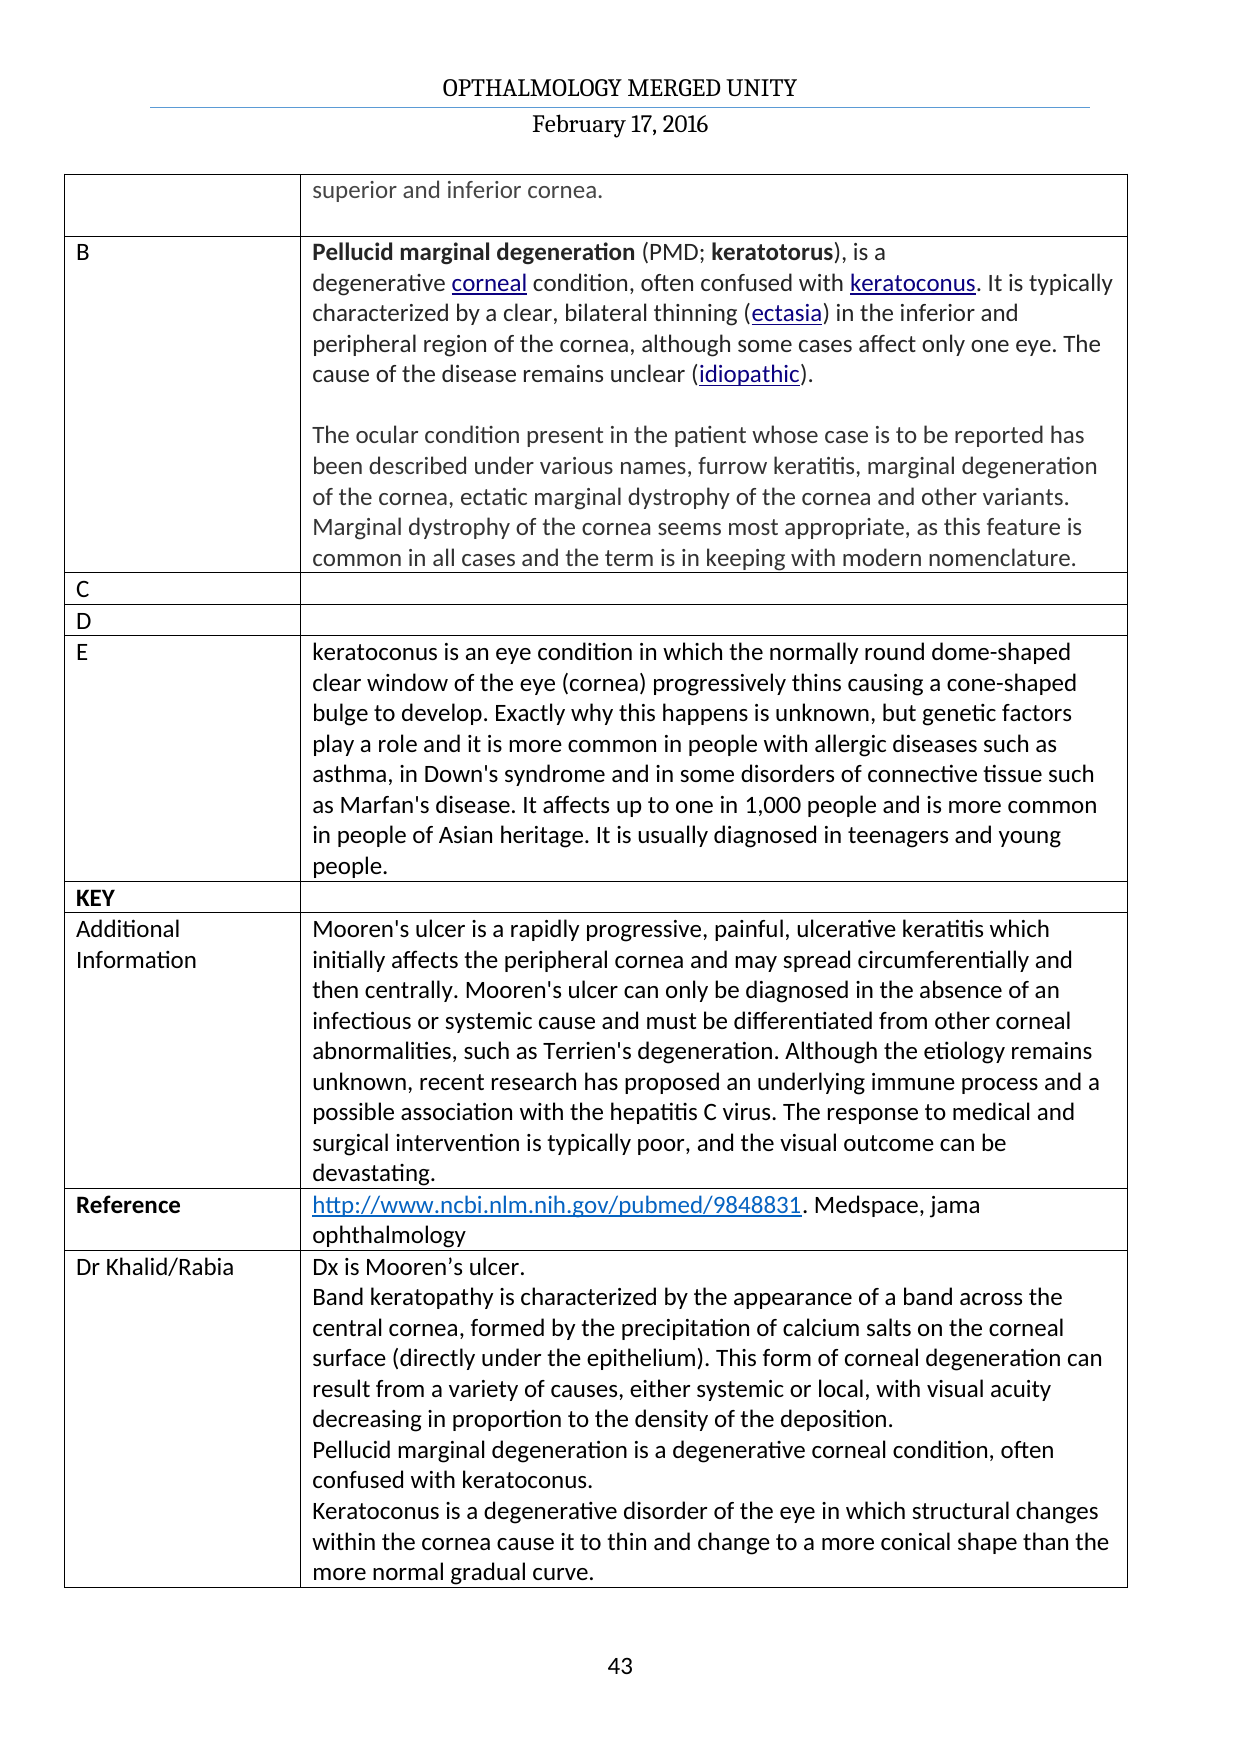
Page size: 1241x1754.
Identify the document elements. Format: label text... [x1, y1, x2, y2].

table_cell Mooren's ulcer is a rapidly progressive, painful, ulcerative keratitis which initially affects the peripheral cornea and may spread circumferentially and then centrally. Mooren's ulcer can only be diagnosed in the absence of an infectious or systemic cause and must be differentiated from other corneal abnormalities, such as Terrien's degeneration. Although the etiology remains unknown, recent research has proposed an underlying immune process and a possible association with the hepatitis C virus. The response to medical and surgical intervention is typically poor, and the visual outcome can be devastating. [301, 913, 1127, 1188]
table_cell [301, 573, 1127, 604]
table_cell D [65, 605, 300, 635]
table_cell Additional Information [65, 913, 300, 1188]
table_cell A [65, 175, 300, 236]
table_cell [301, 882, 1127, 912]
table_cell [301, 1251, 1127, 1587]
table_cell [301, 605, 1127, 635]
table_cell keratoconus is an eye condition in which the normally round dome-shaped clear window of the eye (cornea) progressively thins causing a cone-shaped bulge to develop. Exactly why this happens is unknown, but genetic factors play a role and it is more common in people with allergic diseases such as asthma, in Down's syndrome and in some disorders of connective tissue such as Marfan's disease. It affects up to one in 1,000 people and is more common in people of Asian heritage. It is usually diagnosed in teenagers and young people. [301, 636, 1127, 881]
table_cell E [65, 636, 300, 881]
table_cell B [65, 237, 300, 572]
table_cell C [65, 573, 300, 604]
table_cell Reference [65, 1189, 300, 1250]
table_cell KEY [65, 882, 300, 912]
table_cell Pellucid marginal degeneration (PMD; keratotorus), is a degenerative corneal condition, often confused with keratoconus. It is typically characterized by a clear, bilateral thinning (ectasia) in the inferior and peripheral region of the cornea, although some cases affect only one eye. The cause of the disease remains unclear (idiopathic). The ocular condition present in the patient whose case is to be reported has been described under various names, furrow keratitis, marginal degeneration of the cornea, ectatic marginal dystrophy of the cornea and other variants. Marginal dystrophy of the cornea seems most appropriate, as this feature is common in all cases and the term is in keeping with modern nomenclature. [301, 237, 1127, 572]
table_cell Dr Khalid/Rabia [65, 1251, 300, 1587]
table_cell http://www.ncbi.nlm.nih.gov/pubmed/9848831. Medspace, jama ophthalmology [301, 1189, 1127, 1250]
